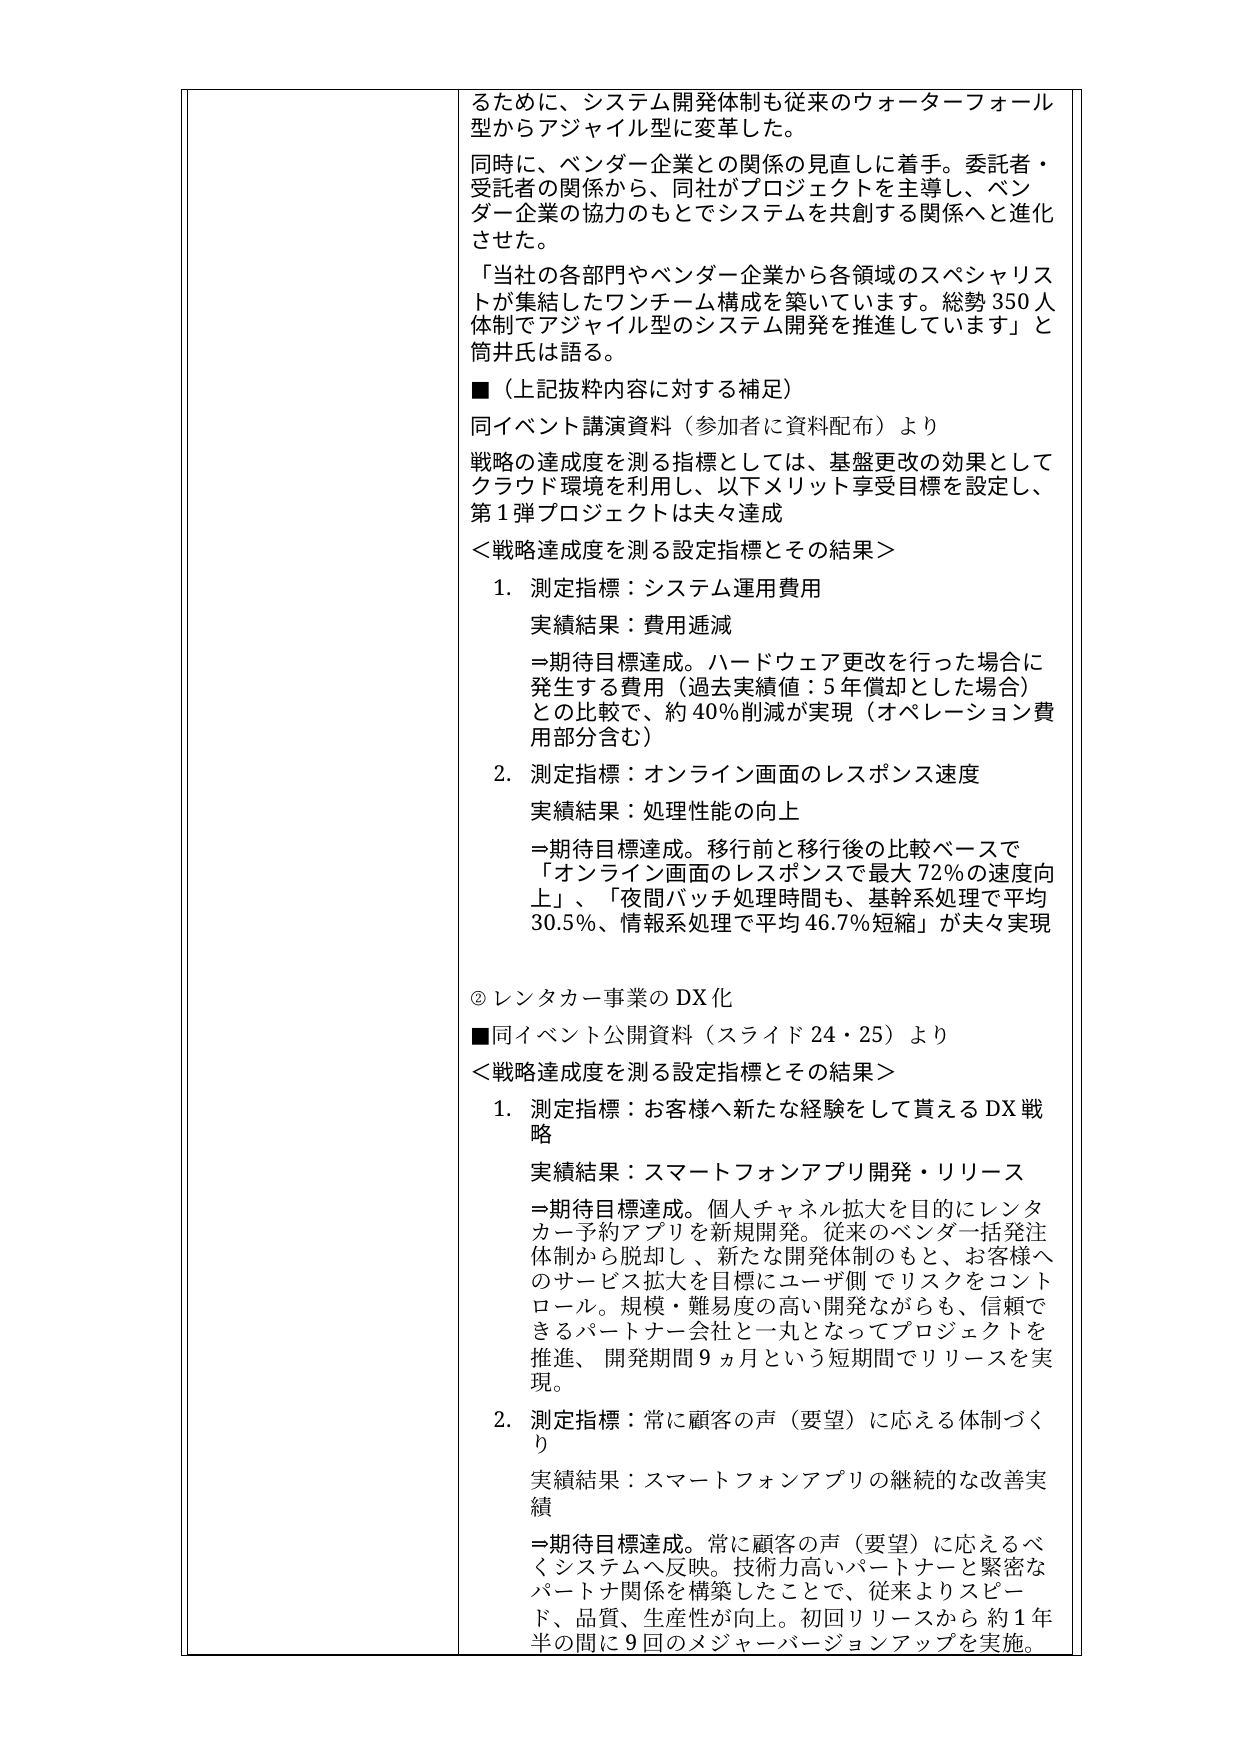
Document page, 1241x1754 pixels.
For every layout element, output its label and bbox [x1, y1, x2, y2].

table_cell [188, 90, 458, 1654]
table_cell [459, 90, 1072, 1654]
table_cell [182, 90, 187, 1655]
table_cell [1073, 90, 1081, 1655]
